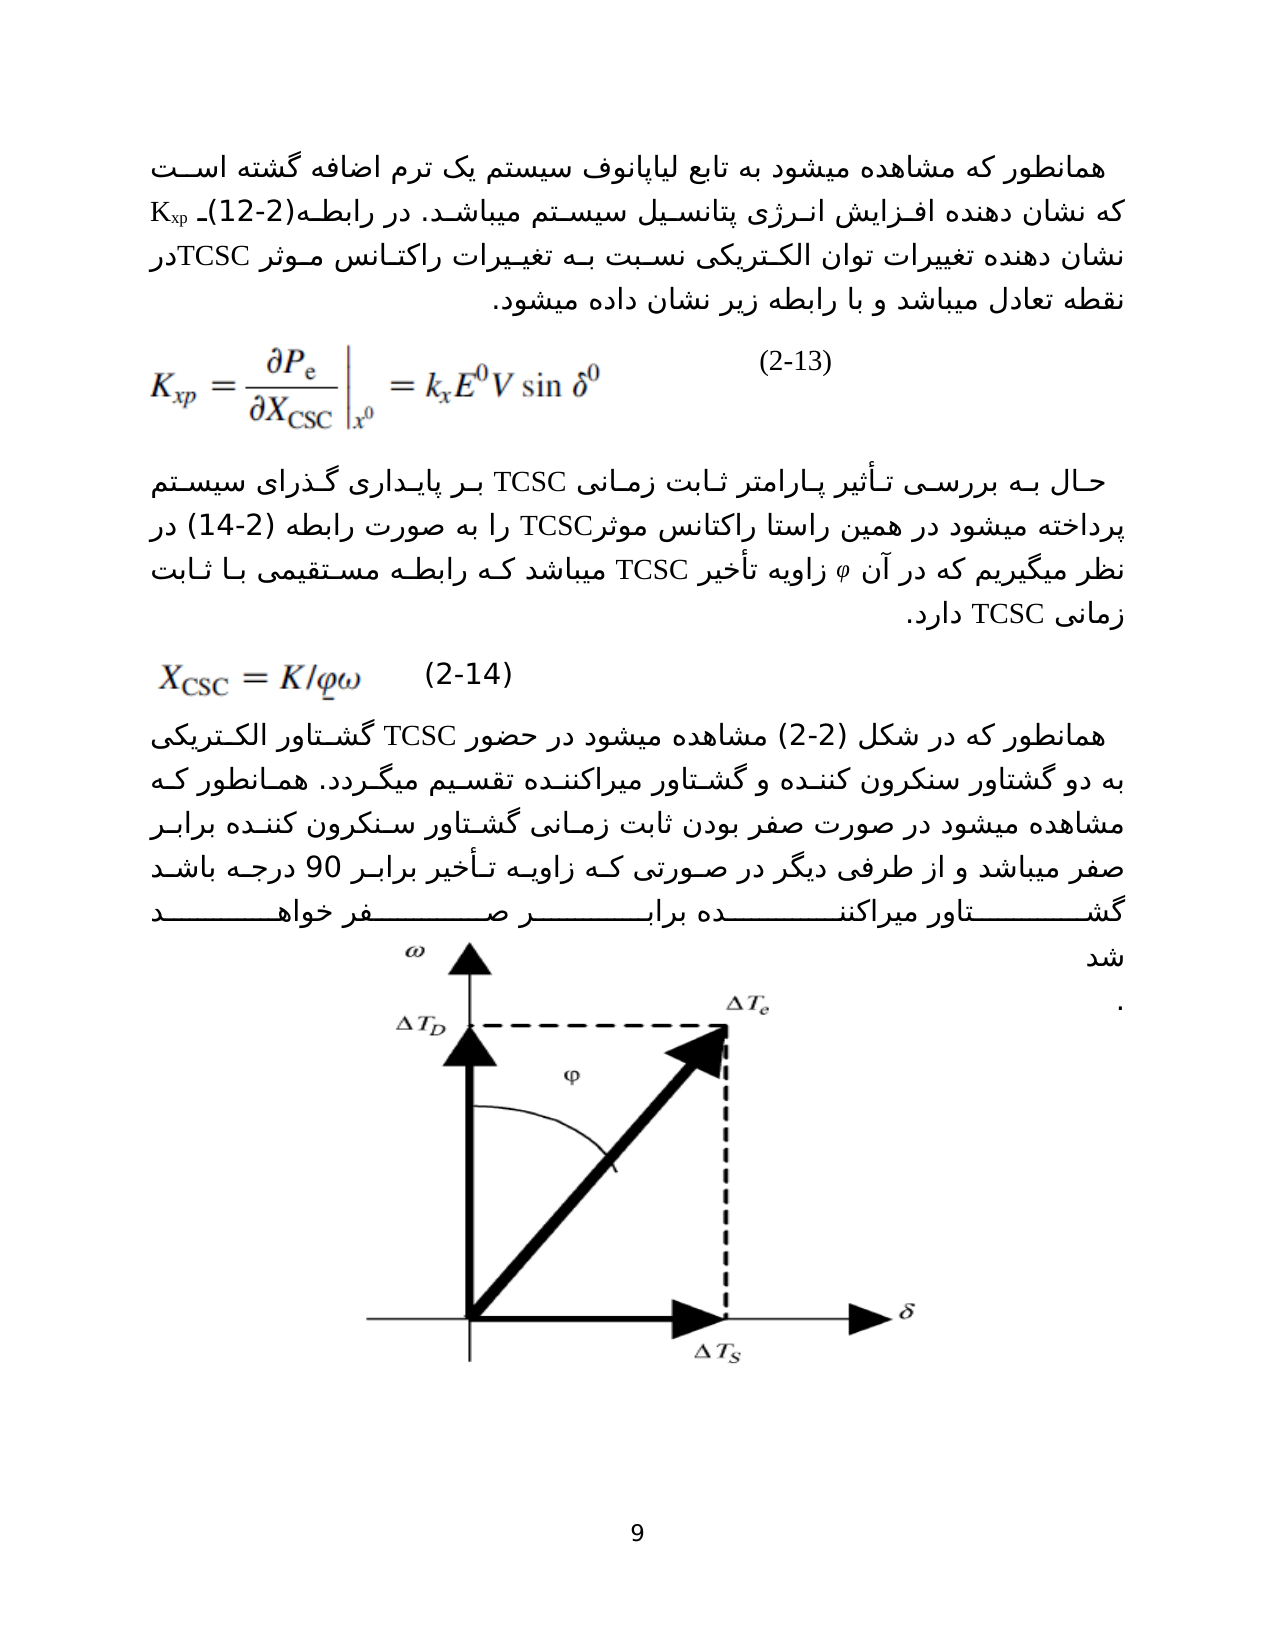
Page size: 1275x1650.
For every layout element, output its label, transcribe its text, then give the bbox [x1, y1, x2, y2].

text همانطور که مشاهده میشود به تابع لیاپانوف سیستم یک ترم اضافه گشته است که نشان دهنده افزایش انرژی پتانسیل سیستم میباشد. در رابطه(2-12) Kxp نشان دهنده تغییرات توان الکتریکی نسبت به تغییرات راکتانس موثر TCSCدر نقطه تعادل میباشد و با رابطه زیر نشان داده میشود. [150, 150, 1125, 317]
text حال به بررسی تأثیر پارامتر ثابت زمانی TCSC بر پایداری گذرای سیستم پرداخته میشود در همین راستا راکتانس موثرTCSC را به صورت رابطه (2-14) در نظر میگیریم که در آن زاویه تأخیر TCSC میباشد که رابطه مستقیمی با ثابت زمانی TCSC دارد. [150, 464, 1125, 631]
text همانطور که در شکل (2-2) مشاهده میشود در حضور TCSC گشتاور الکتریکی به دو گشتاور سنکرون کننده و گشتاور میراکننده تقسیم میگردد. همانطور که مشاهده میشود در صورت صفر بودن ثابت زمانی گشتاور سنکرون کننده برابر صفر میباشد و از طرفی دیگر در صورتی که زاویه تأخیر برابر 90 درجه باشد گشتاور میراکننده برابر صفر خواهد شد................................................................................................................................................... [150, 718, 1125, 1422]
text (2-14) [380, 658, 1125, 692]
text (2-13) [617, 343, 1125, 377]
